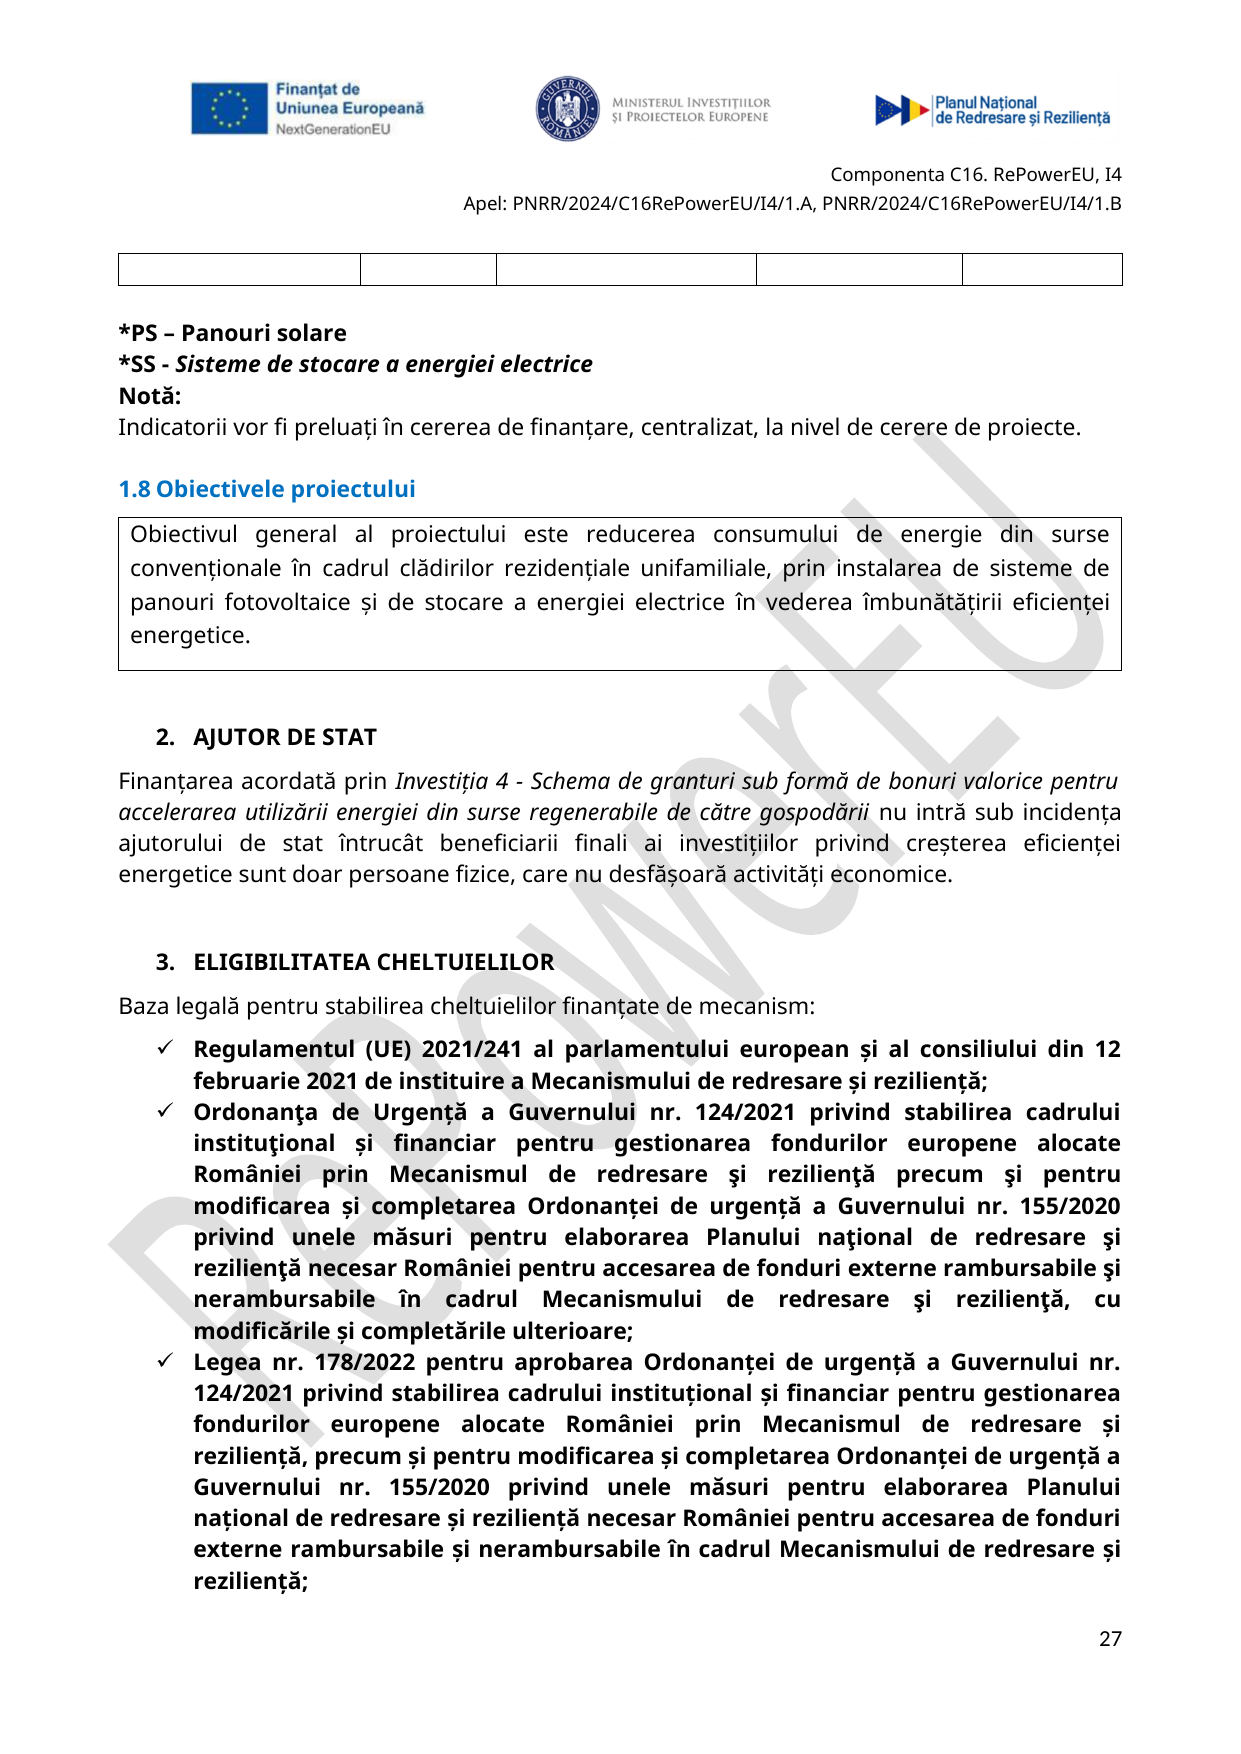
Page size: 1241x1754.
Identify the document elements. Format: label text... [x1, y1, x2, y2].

text *SS - Sisteme de stocare a energiei electrice [118, 348, 1122, 380]
table_cell [963, 254, 1122, 285]
table_cell [497, 254, 756, 285]
table_header Obiectivul general al proiectului este reducerea consumului de energie din surse convenționale în cadrul clădirilor rezidențiale unifamiliale, prin instalarea de sisteme de panouri fotovoltaice și de stocare a energiei electrice în vederea îmbunătățirii eficienței energetice. [119, 518, 1121, 669]
subtitle ELIGIBILITATEA CHELTUIELILOR [156, 946, 1122, 977]
text Finanțarea acordată prin Investiția 4 - Schema de granturi sub formă de bonuri valorice pentru accelerarea utilizării energiei din surse regenerabile de către gospodării nu intră sub incidența ajutorului de stat întrucât beneficiarii finali ai investițiilor privind creșterea eficienței energetice sunt doar persoane fizice, care nu desfășoară activități economice. [118, 765, 1122, 890]
table_cell [119, 254, 360, 285]
list Regulamentul (UE) 2021/241 al parlamentului european și al consiliului din 12 februarie 2021 de instituire a Mecanismului de redresare și reziliență; [156, 1033, 1122, 1096]
text Notă: [118, 380, 1122, 411]
subtitle Obiectivele proiectului [118, 473, 1122, 505]
picture [182, 73, 1123, 157]
table_cell [757, 254, 962, 285]
text *PS – Panouri solare [118, 317, 1122, 348]
text Indicatorii vor fi preluaţi în cererea de finanţare, centralizat, la nivel de cerere de proiecte. [118, 411, 1122, 442]
subtitle AJUTOR DE STAT [156, 721, 1122, 752]
list Legea nr. 178/2022 pentru aprobarea Ordonanței de urgență a Guvernului nr. 124/2021 privind stabilirea cadrului instituțional și financiar pentru gestionarea fondurilor europene alocate României prin Mecanismul de redresare și reziliență, precum și pentru modificarea și completarea Ordonanței de urgență a Guvernului nr. 155/2020 privind unele măsuri pentru elaborarea Planului național de redresare și reziliență necesar României pentru accesarea de fonduri externe rambursabile și nerambursabile în cadrul Mecanismului de redresare și reziliență; [156, 1346, 1122, 1596]
list Ordonanţa de Urgență a Guvernului nr. 124/2021 privind stabilirea cadrului instituţional și financiar pentru gestionarea fondurilor europene alocate României prin Mecanismul de redresare şi rezilienţă precum şi pentru modificarea și completarea Ordonanței de urgență a Guvernului nr. 155/2020 privind unele măsuri pentru elaborarea Planului naţional de redresare şi rezilienţă necesar României pentru accesarea de fonduri externe rambursabile şi nerambursabile în cadrul Mecanismului de redresare şi rezilienţă, cu modificările și completările ulterioare; [156, 1096, 1122, 1346]
table_cell [361, 254, 496, 285]
text Baza legală pentru stabilirea cheltuielilor finanțate de mecanism: [118, 990, 1122, 1021]
